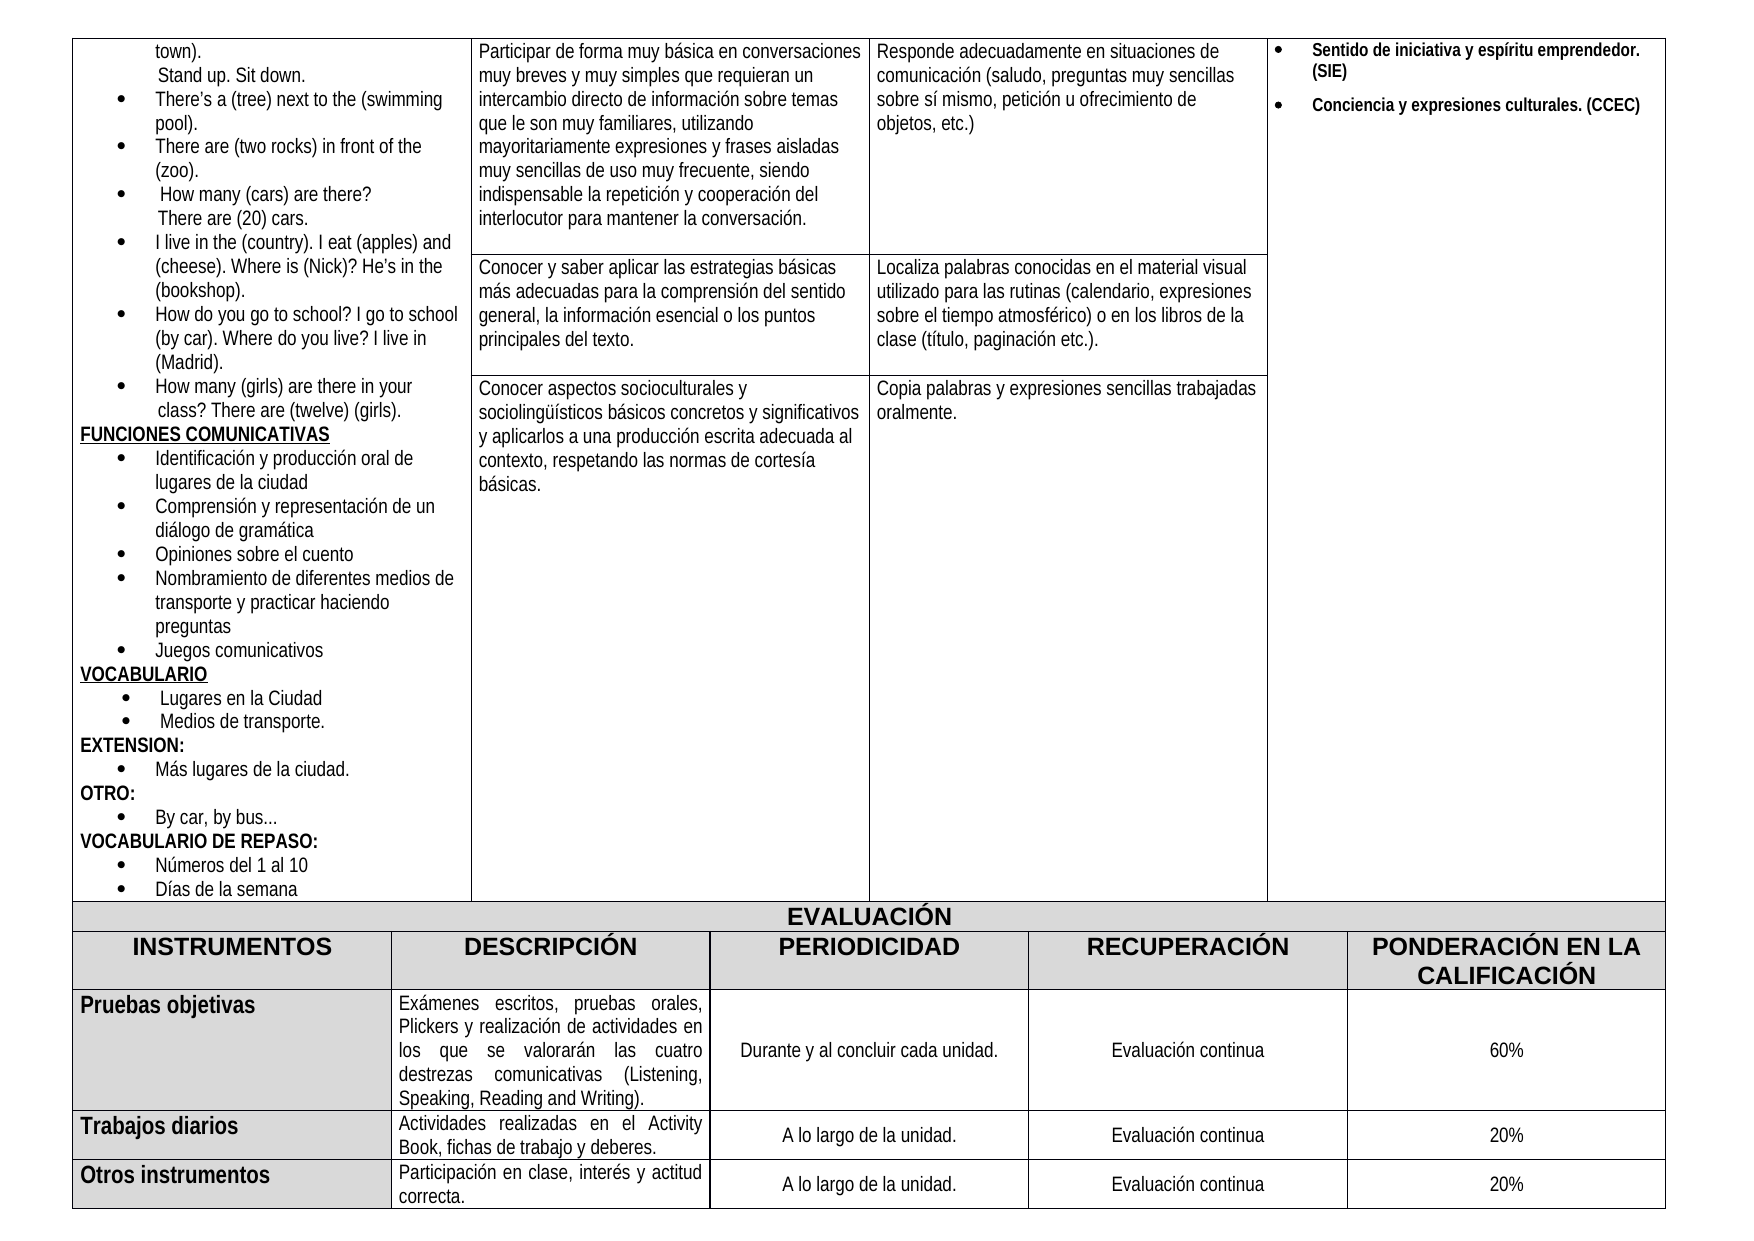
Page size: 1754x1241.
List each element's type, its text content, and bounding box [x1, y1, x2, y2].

table_cell Evaluación continua [1029, 1111, 1347, 1159]
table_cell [1268, 39, 1665, 901]
table_cell Conocer aspectos socioculturales y sociolingüísticos básicos concretos y significativos y aplicarlos a una producción escrita adecuada al contexto, respetando las normas de cortesía básicas. [472, 376, 869, 901]
table_cell A lo largo de la unidad. [711, 1160, 1028, 1208]
table_cell INSTRUMENTOS [73, 932, 391, 989]
table_header Exámenes escritos, pruebas orales, Plickers y realización de actividades en los que se valorarán las cuatro destrezas comunicativas (Listening, Speaking, Reading and Writing). [392, 990, 709, 1110]
table_header Evaluación continua [1029, 990, 1347, 1110]
table_cell Localiza palabras conocidas en el material visual utilizado para las rutinas (calendario, expresiones sobre el tiempo atmosférico) o en los libros de la clase (título, paginación etc.). [870, 255, 1267, 375]
table_header 60% [1348, 990, 1665, 1110]
table_cell RECUPERACIÓN [1029, 932, 1347, 989]
table_cell Copia palabras y expresiones sencillas trabajadas oralmente. [870, 376, 1267, 901]
table_cell PERIODICIDAD [711, 932, 1028, 989]
table_cell 20% [1348, 1160, 1665, 1208]
table_cell Participación en clase, interés y actitud correcta. [392, 1160, 709, 1208]
table_cell 20% [1348, 1111, 1665, 1159]
table_header Pruebas objetivas [73, 990, 391, 1110]
table_cell EVALUACIÓN [73, 902, 1665, 931]
table_cell Conocer y saber aplicar las estrategias básicas más adecuadas para la comprensión del sentido general, la información esencial o los puntos principales del texto. [472, 255, 869, 375]
table_cell Participar de forma muy básica en conversaciones muy breves y muy simples que requieran un intercambio directo de información sobre temas que le son muy familiares, utilizando mayoritariamente expresiones y frases aisladas muy sencillas de uso muy frecuente, siendo indispensable la repetición y cooperación del interlocutor para mantener la conversación. [472, 39, 869, 254]
table_cell PONDERACIÓN EN LA CALIFICACIÓN [1348, 932, 1665, 989]
table_cell A lo largo de la unidad. [711, 1111, 1028, 1159]
table_cell Actividades realizadas en el Activity Book, fichas de trabajo y deberes. [392, 1111, 709, 1159]
table_cell Trabajos diarios [73, 1111, 391, 1159]
table_cell Responde adecuadamente en situaciones de comunicación (saludo, preguntas muy sencillas sobre sí mismo, petición u ofrecimiento de objetos, etc.) [870, 39, 1267, 254]
table_cell Otros instrumentos [73, 1160, 391, 1208]
table_cell DESCRIPCIÓN [392, 932, 709, 989]
table_header Durante y al concluir cada unidad. [711, 990, 1028, 1110]
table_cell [73, 39, 471, 901]
table_cell Evaluación continua [1029, 1160, 1347, 1208]
